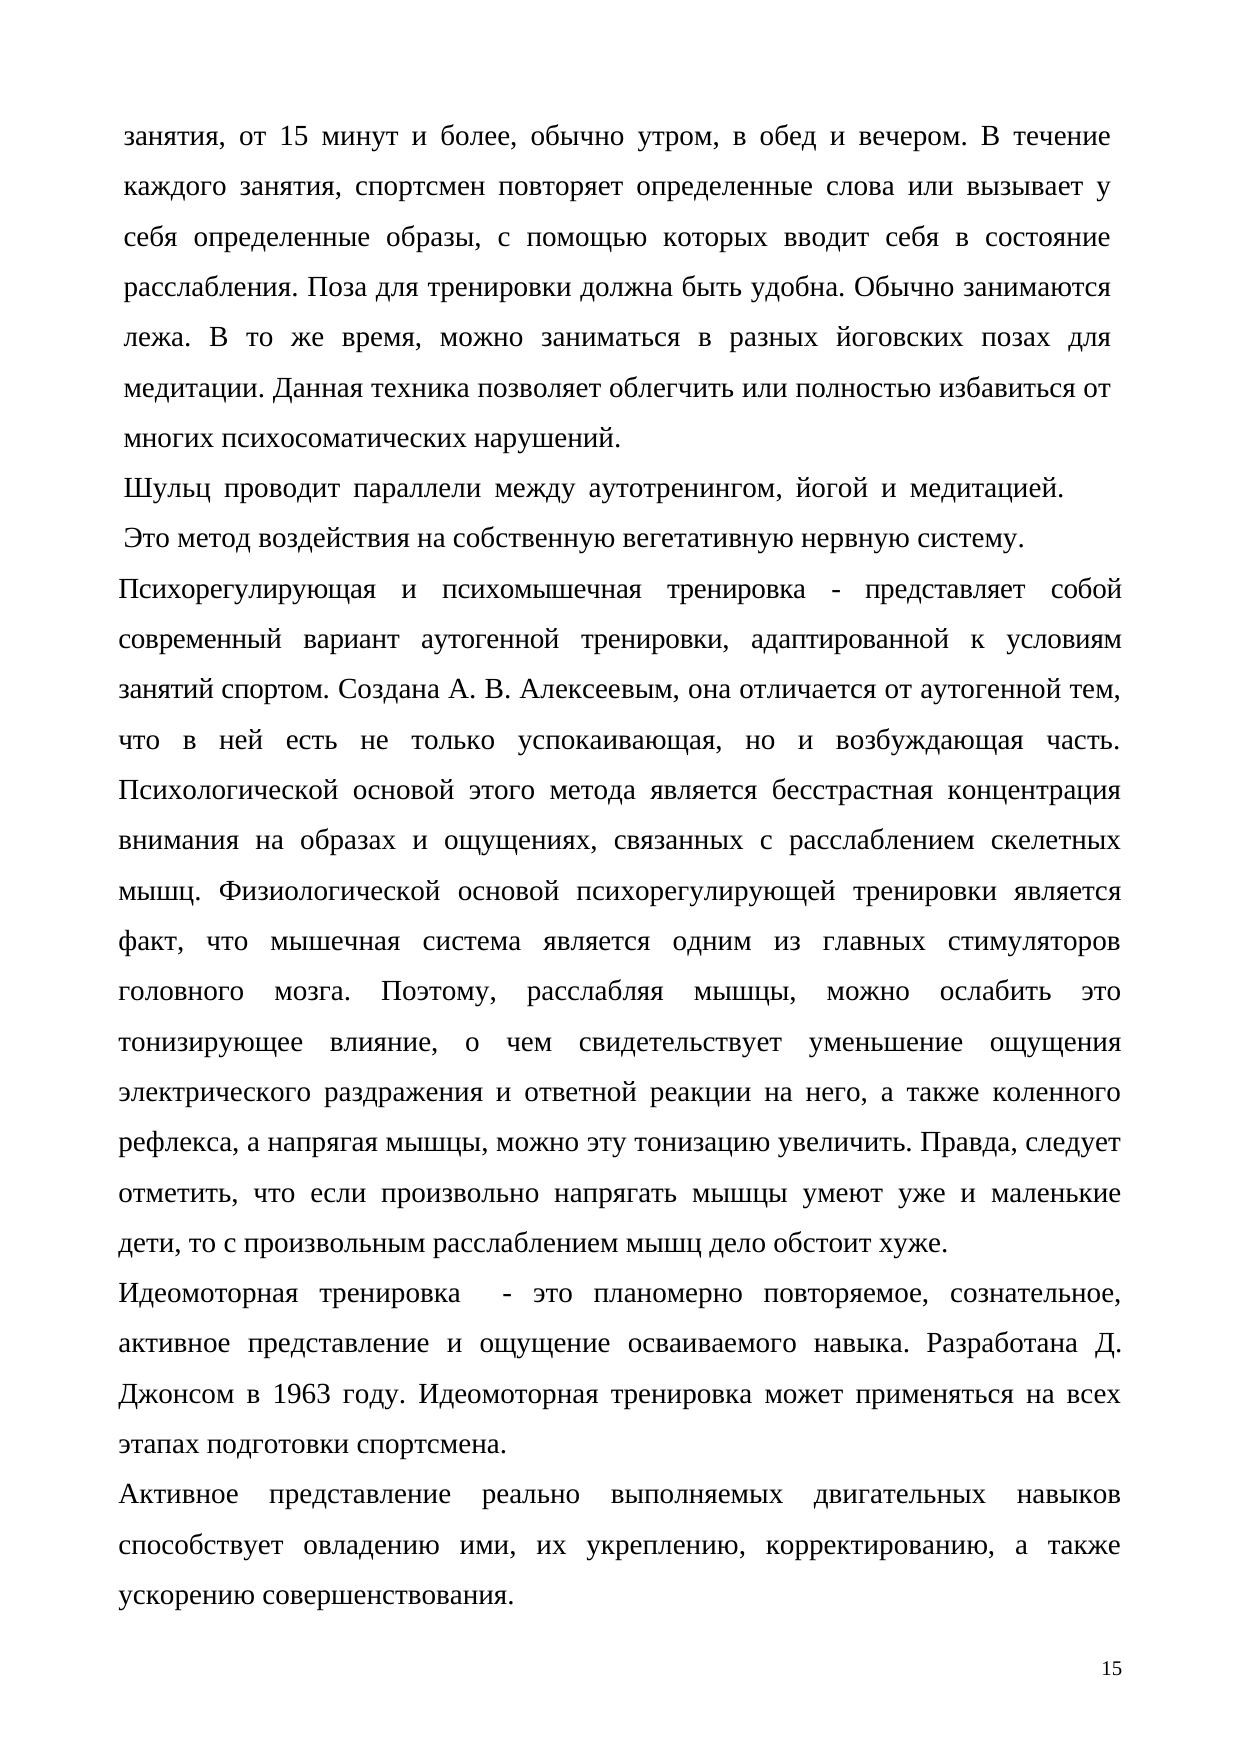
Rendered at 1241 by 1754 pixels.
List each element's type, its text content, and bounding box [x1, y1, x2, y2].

text Активное представление реально выполняемых двигательных навыков способствует овладению ими, их укреплению, корректированию, а также ускорению совершенствования. [118, 1477, 1122, 1611]
text Психорегулирующая и психомышечная тренировка - представляет собой современный вариант аутогенной тренировки, адаптированной к условиям занятий спортом. Создана А. В. Алексеевым, она отличается от аутогенной тем, что в ней есть не только успокаивающая, но и возбуждающая часть. Психологической основой этого метода является бесстрастная концентрация внимания на образах и ощущениях, связанных с расслаблением скелетных мышц. Физиологической основой психорегулирующей тренировки является факт, что мышечная система является одним из главных стимуляторов головного мозга. Поэтому, расслабляя мышцы, можно ослабить это тонизирующее влияние, о чем свидетельствует уменьшение ощущения электрического раздражения и ответной реакции на него, а также коленного рефлекса, а напрягая мышцы, можно эту тонизацию увеличить. Правда, следует отметить, что если произвольно напрягать мышцы умеют уже и маленькие дети, то с произвольным расслаблением мышц дело обстоит хуже. [118, 571, 1122, 1258]
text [123, 118, 1112, 453]
text Идеомоторная тренировка - это планомерно повторяемое, сознательное, активное представление и ощущение осваиваемого навыка. Разработана Д. Джонсом в 1963 году. Идеомоторная тренировка может применяться на всех этапах подготовки спортсмена. [118, 1275, 1122, 1460]
text Шульц проводит параллели между аутотренингом, йогой и медитацией. Это метод воздействия на собственную вегетативную нервную систему. [123, 470, 1065, 554]
